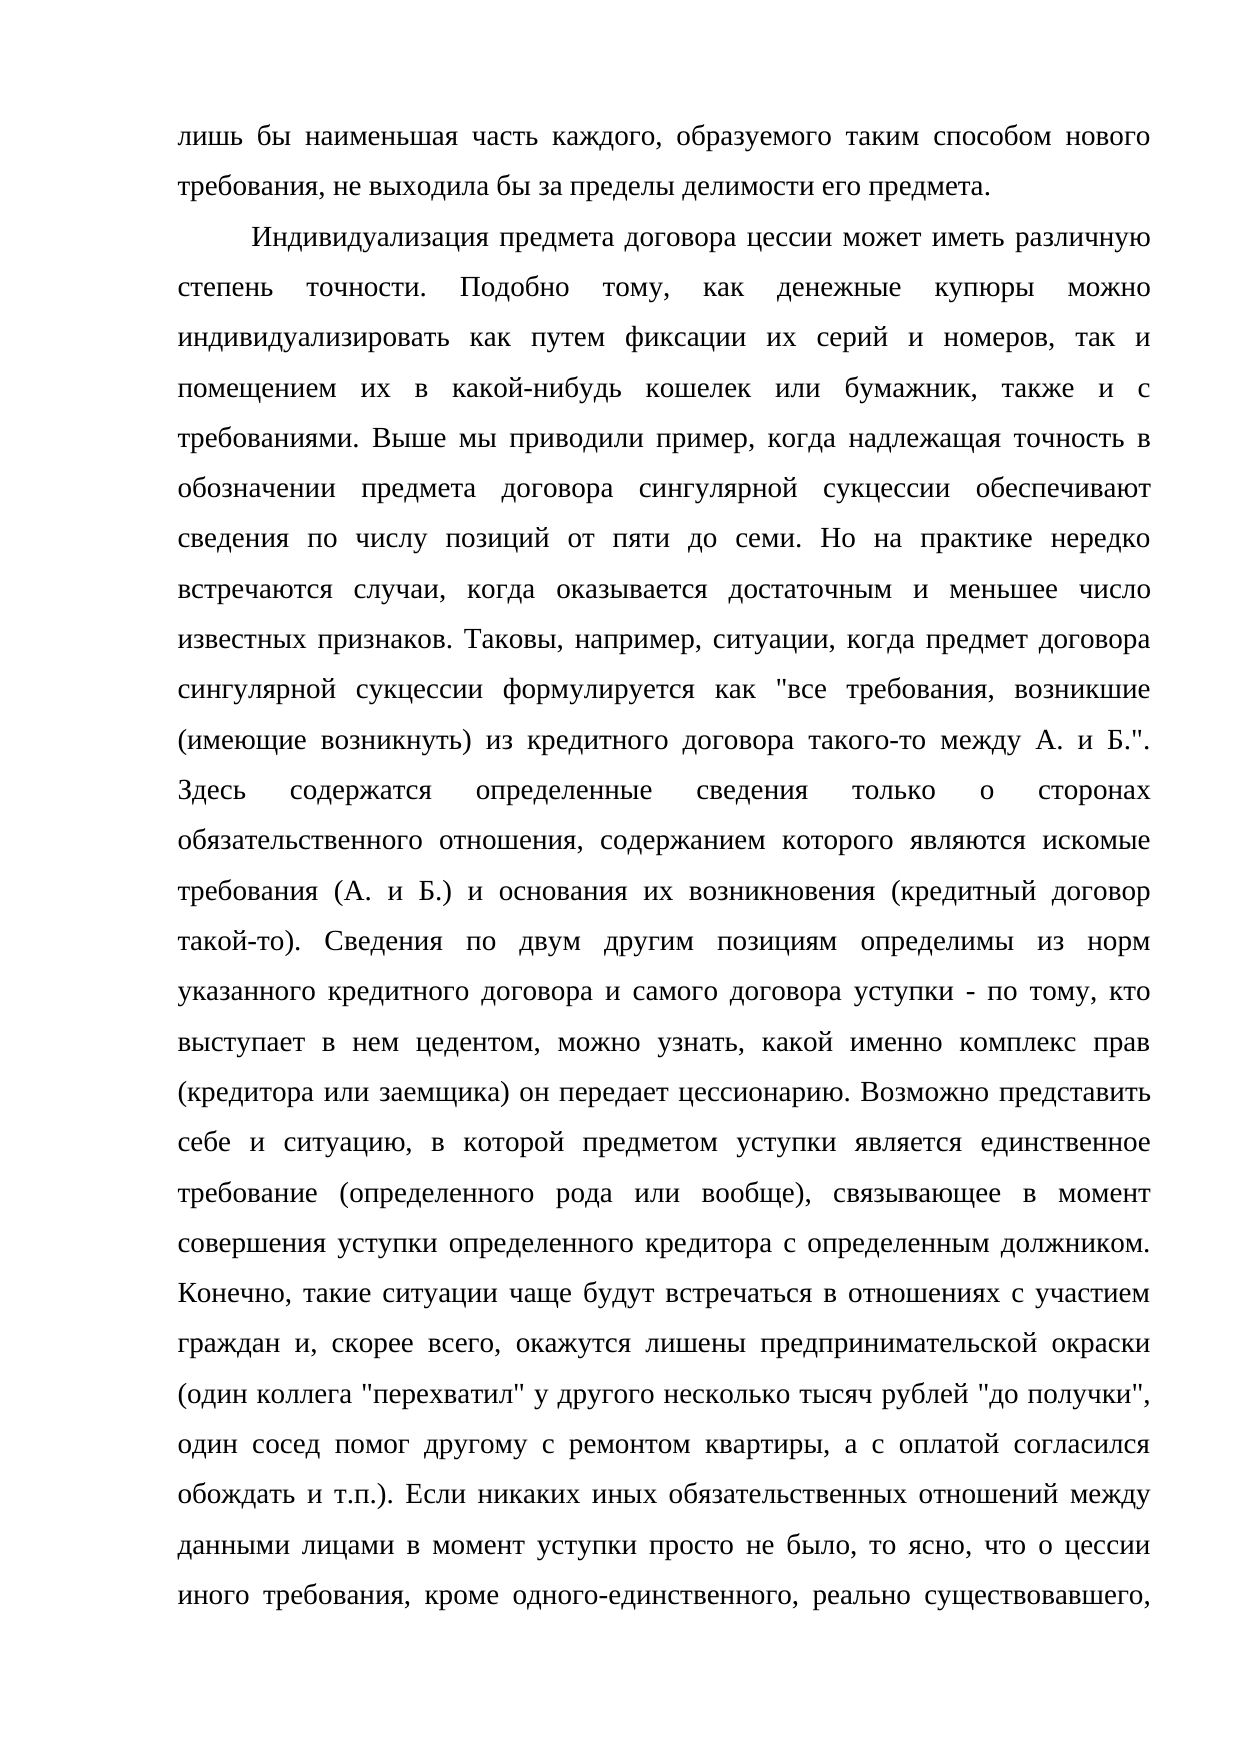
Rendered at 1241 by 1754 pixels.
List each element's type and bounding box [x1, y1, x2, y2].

text [177, 118, 1152, 202]
text [177, 219, 1152, 1611]
